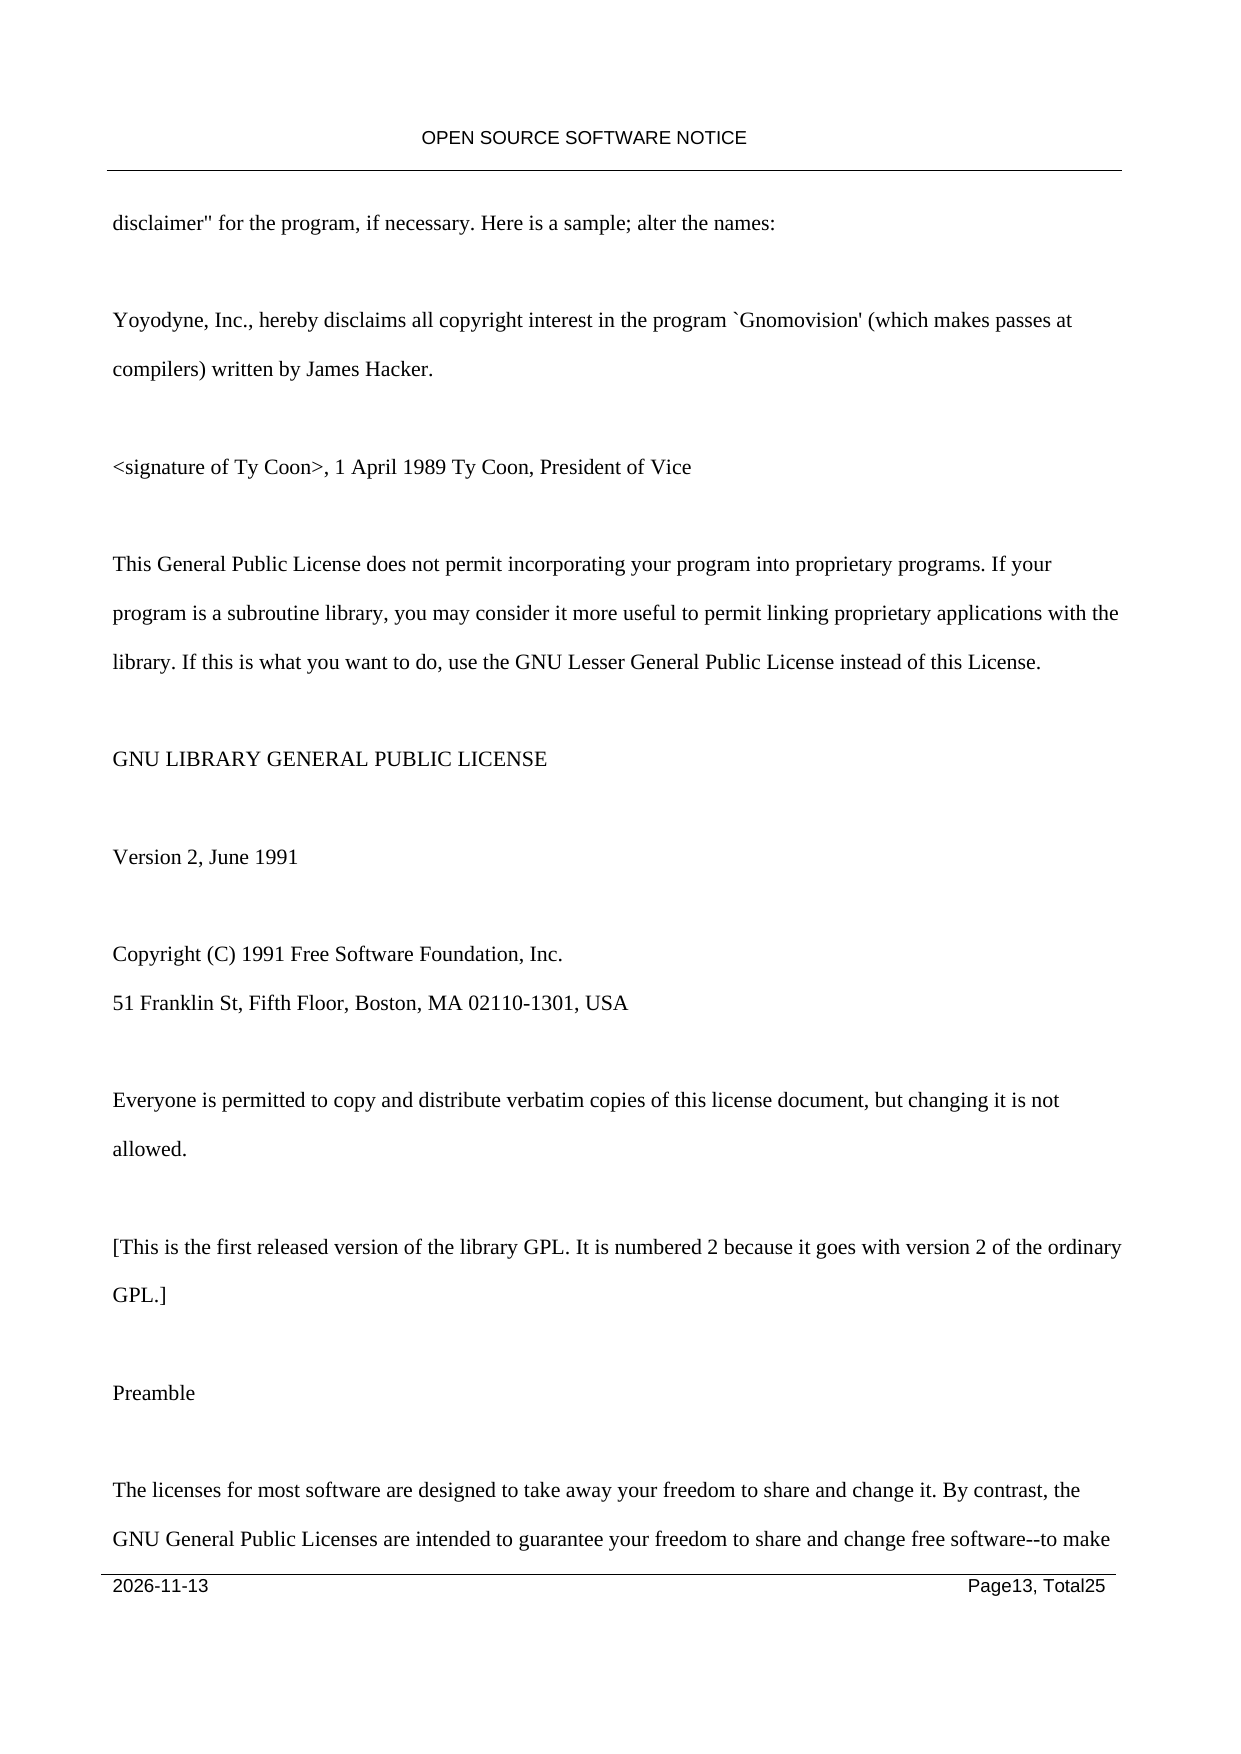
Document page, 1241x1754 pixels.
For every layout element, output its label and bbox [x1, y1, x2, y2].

text [112, 206, 1128, 1555]
